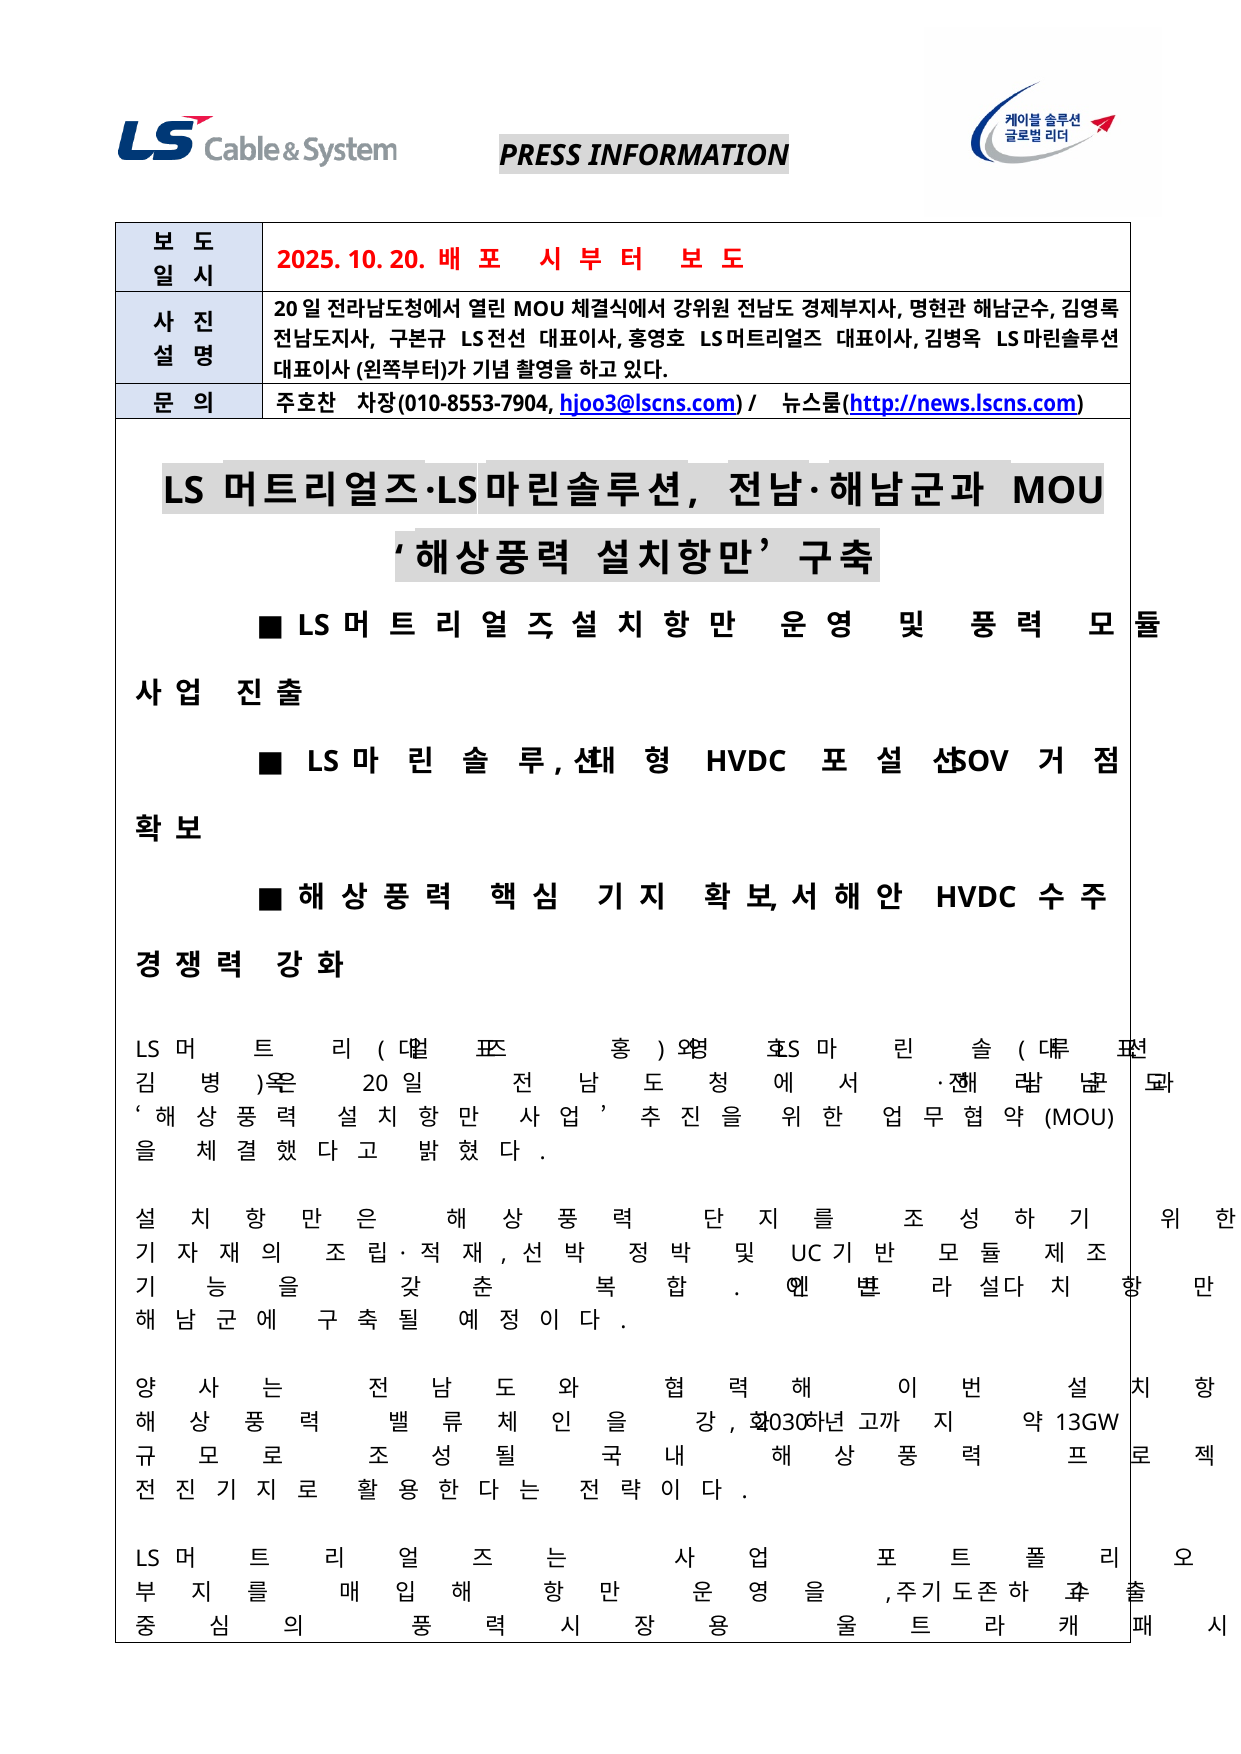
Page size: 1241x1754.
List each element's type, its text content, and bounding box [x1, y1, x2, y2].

table_cell 문의 [116, 384, 262, 418]
picture [118, 116, 397, 120]
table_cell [116, 419, 1130, 1642]
table_cell 주호찬 차장(010-8553-7904, hjoo3@lscns.com) / 뉴스룸(http://news.lscns.com) [263, 384, 1130, 418]
table_cell 20일 전라남도청에서 열린 MOU 체결식에서 강위원 전남도 경제부지사, 명현관 해남군수, 김영록 전남도지사, 구본규 LS전선 대표이사, 홍영호 LS머트리얼즈 대표이사, 김병옥 LS마린솔루션 대표이사 (왼쪽부터)가 기념 촬영을 하고 있다. [263, 292, 1130, 383]
table_cell 사진 설명 [116, 292, 262, 383]
table_header 2025. 10. 20. 배포 시부터 보도 [263, 223, 1130, 291]
table_header 보도 일시 [116, 223, 262, 291]
picture [924, 27, 1162, 217]
text PRESS INFORMATION [115, 120, 1125, 188]
